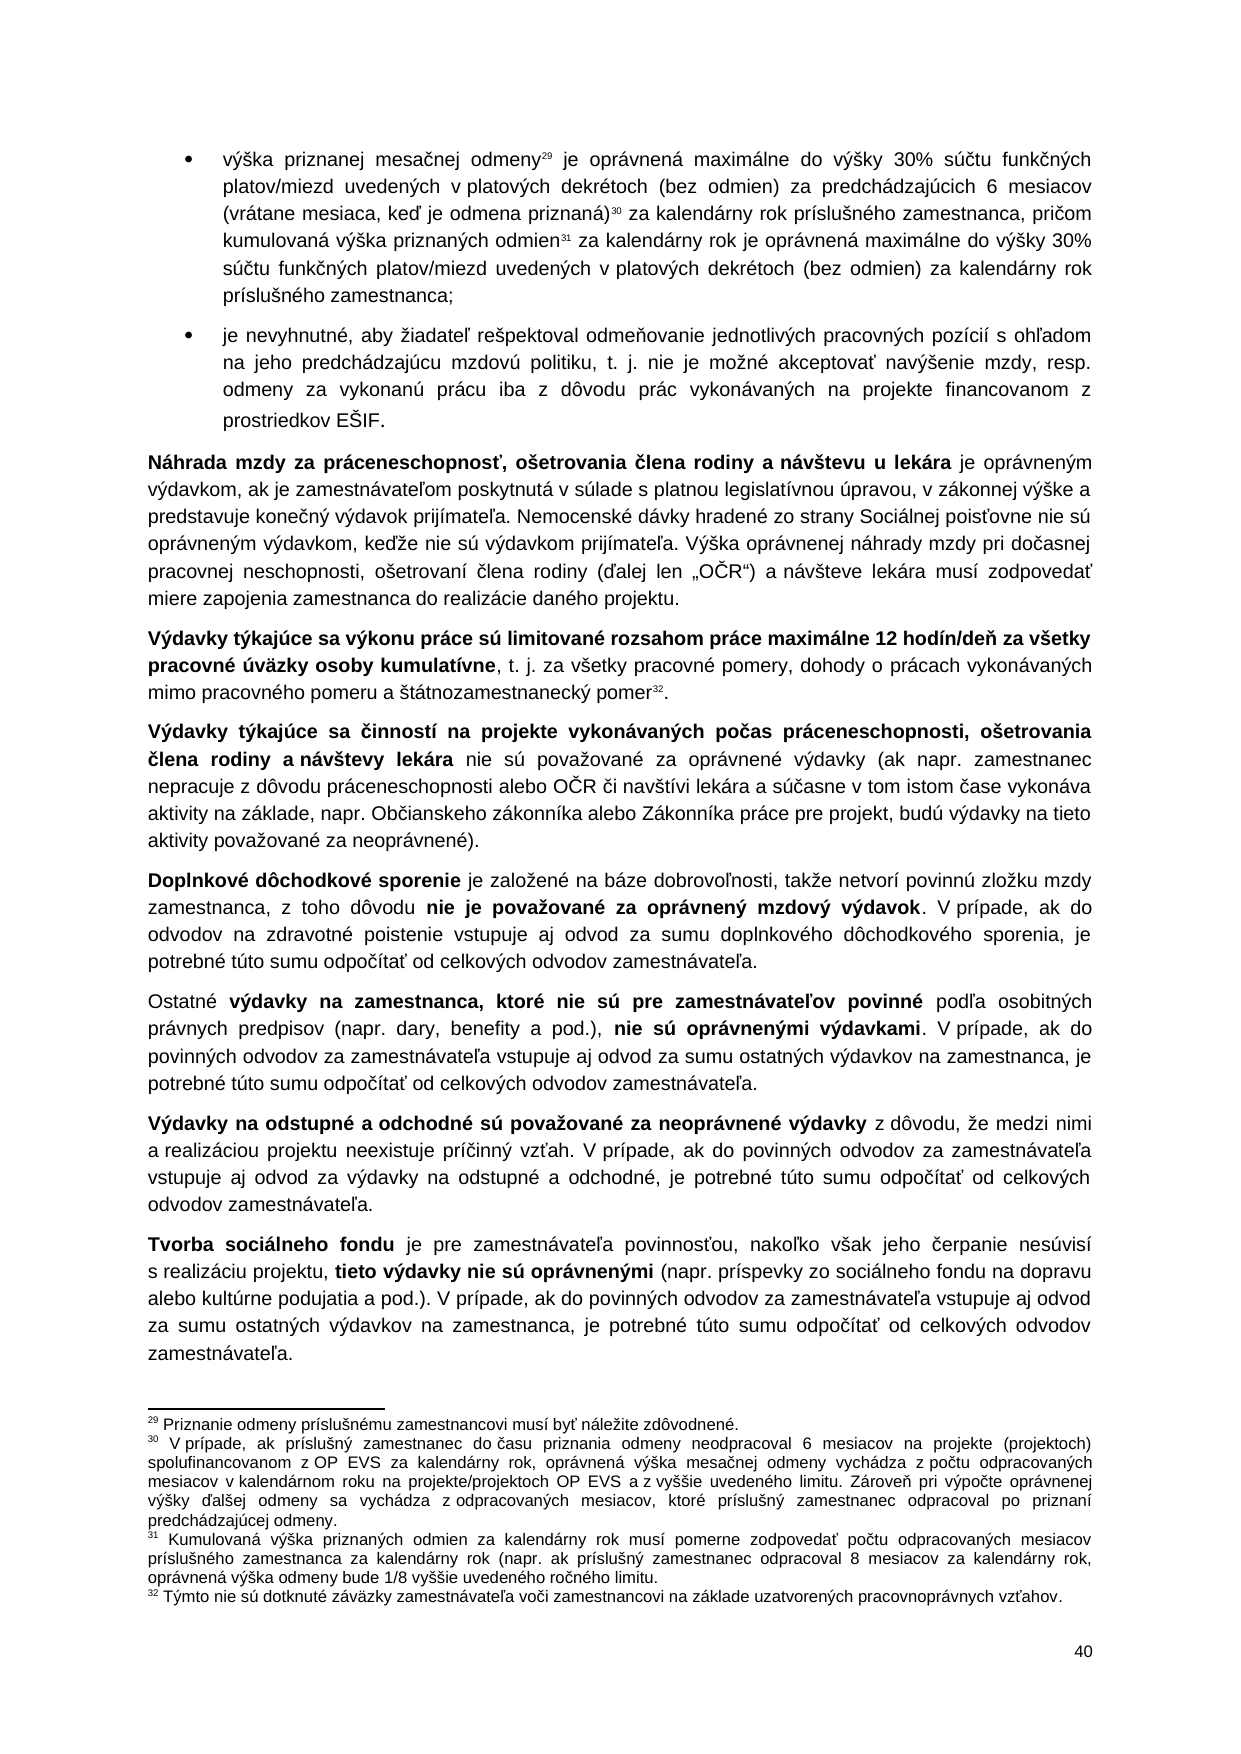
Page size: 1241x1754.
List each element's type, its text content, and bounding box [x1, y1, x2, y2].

text Doplnkové dôchodkové sporenie je založené na báze dobrovoľnosti, takže netvorí povinnú zložku mzdy zamestnanca, z toho dôvodu nie je považované za oprávnený mzdový výdavok. V prípade, ak do odvodov na zdravotné poistenie vstupuje aj odvod za sumu doplnkového dôchodkového sporenia, je potrebné túto sumu odpočítať od celkových odvodov zamestnávateľa. [148, 869, 1092, 973]
text Výdavky na odstupné a odchodné sú považované za neoprávnené výdavky z dôvodu, že medzi nimi a realizáciou projektu neexistuje príčinný vzťah. V prípade, ak do povinných odvodov za zamestnávateľa vstupuje aj odvod za výdavky na odstupné a odchodné, je potrebné túto sumu odpočítať od celkových odvodov zamestnávateľa. [148, 1111, 1092, 1216]
list Tvorba sociálneho fondu je pre zamestnávateľa povinnosťou, nakoľko však jeho čerpanie nesúvisí s realizáciu projektu, tieto výdavky nie sú oprávnenými (napr. príspevky zo sociálneho fondu na dopravu alebo kultúrne podujatia a pod.). V prípade, ak do povinných odvodov za zamestnávateľa vstupuje aj odvod za sumu ostatných výdavkov na zamestnanca, je potrebné túto sumu odpočítať od celkových odvodov zamestnávateľa. [148, 1233, 1092, 1364]
text Výdavky týkajúce sa činností na projekte vykonávaných počas práceneschopnosti, ošetrovania člena rodiny a návštevy lekára nie sú považované za oprávnené výdavky (ak napr. zamestnanec nepracuje z dôvodu práceneschopnosti alebo OČR či navštívi lekára a súčasne v tom istom čase vykonáva aktivity na základe, napr. Občianskeho zákonníka alebo Zákonníka práce pre projekt, budú výdavky na tieto aktivity považované za neoprávnené). [148, 720, 1092, 852]
text Výdavky týkajúce sa výkonu práce sú limitované rozsahom práce maximálne 12 hodín/deň za všetky pracovné úväzky osoby kumulatívne, t. j. za všetky pracovné pomery, dohody o prácach vykonávaných mimo pracovného pomeru a štátnozamestnanecký pomer. [148, 626, 1092, 703]
text Náhrada mzdy za práceneschopnosť, ošetrovania člena rodiny a návštevu u lekára je oprávneným výdavkom, ak je zamestnávateľom poskytnutá v súlade s platnou legislatívnou úpravou, v zákonnej výške a predstavuje konečný výdavok prijímateľa. Nemocenské dávky hradené zo strany Sociálnej poisťovne nie sú oprávneným výdavkom, keďže nie sú výdavkom prijímateľa. Výška oprávnenej náhrady mzdy pri dočasnej pracovnej neschopnosti, ošetrovaní člena rodiny (ďalej len „OČR“) a návšteve lekára musí zodpovedať miere zapojenia zamestnanca do realizácie daného projektu. [148, 451, 1092, 609]
text Ostatné výdavky na zamestnanca, ktoré nie sú pre zamestnávateľov povinné podľa osobitných právnych predpisov (napr. dary, benefity a pod.), nie sú oprávnenými výdavkami. V prípade, ak do povinných odvodov za zamestnávateľa vstupuje aj odvod za sumu ostatných výdavkov na zamestnanca, je potrebné túto sumu odpočítať od celkových odvodov zamestnávateľa. [148, 990, 1092, 1094]
list výška priznanej mesačnej odmeny je oprávnená maximálne do výšky 30% súčtu funkčných platov/miezd uvedených v platových dekrétoch (bez odmien) za predchádzajúcich 6 mesiacov (vrátane mesiaca, keď je odmena priznaná) za kalendárny rok príslušného zamestnanca, pričom kumulovaná výška priznaných odmien za kalendárny rok je oprávnená maximálne do výšky 30% súčtu funkčných platov/miezd uvedených v platových dekrétoch (bez odmien) za kalendárny rok príslušného zamestnanca; [185, 148, 1092, 306]
list je nevyhnutné, aby žiadateľ rešpektoval odmeňovanie jednotlivých pracovných pozícií s ohľadom na jeho predchádzajúcu mzdovú politiku, t. j. nie je možné akceptovať navýšenie mzdy, resp. odmeny za vykonanú prácu iba z dôvodu prác vykonávaných na projekte financovanom z prostriedkov EŠIF. [185, 323, 1092, 433]
